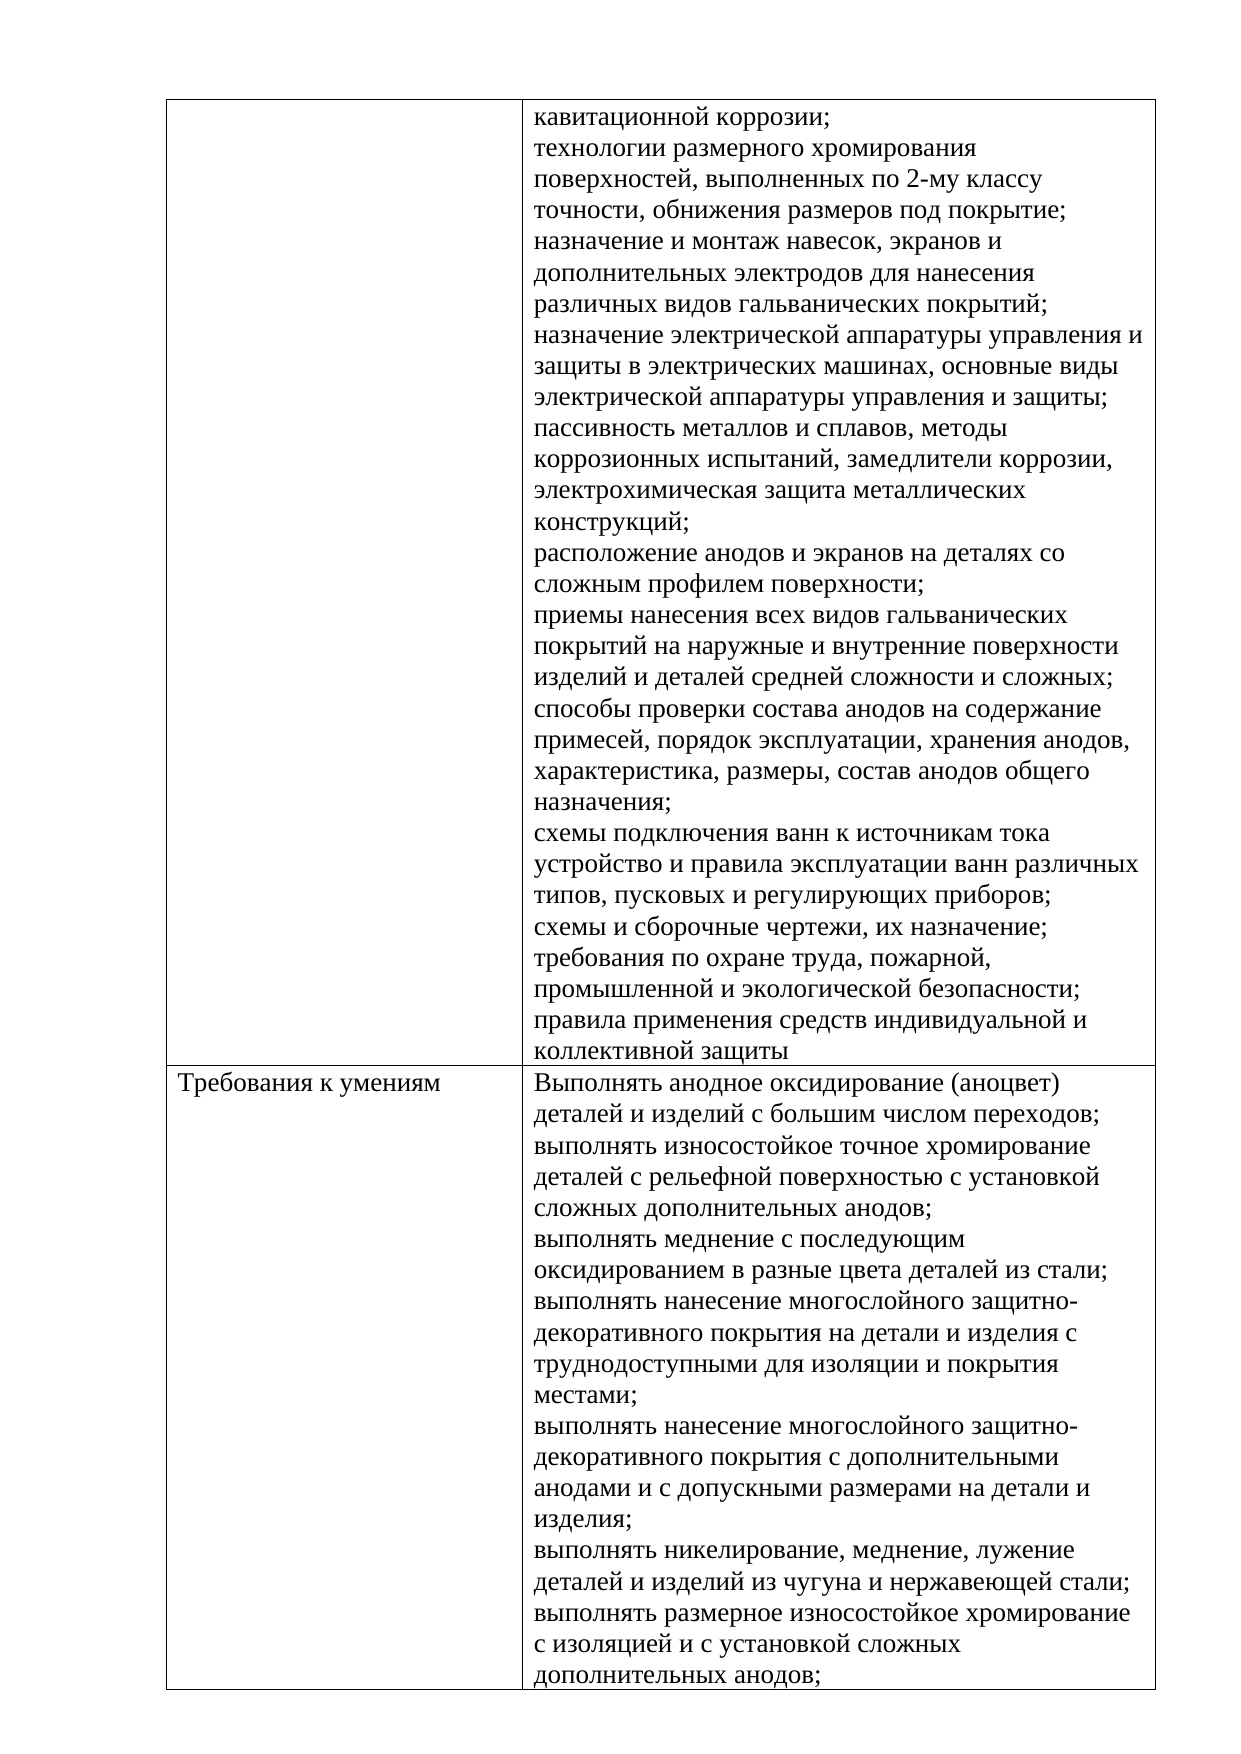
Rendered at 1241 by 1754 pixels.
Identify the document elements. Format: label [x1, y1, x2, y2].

table_cell [523, 100, 1155, 1065]
table_cell [167, 100, 522, 1065]
table_cell [167, 1066, 522, 1689]
table_cell [523, 1066, 1155, 1689]
